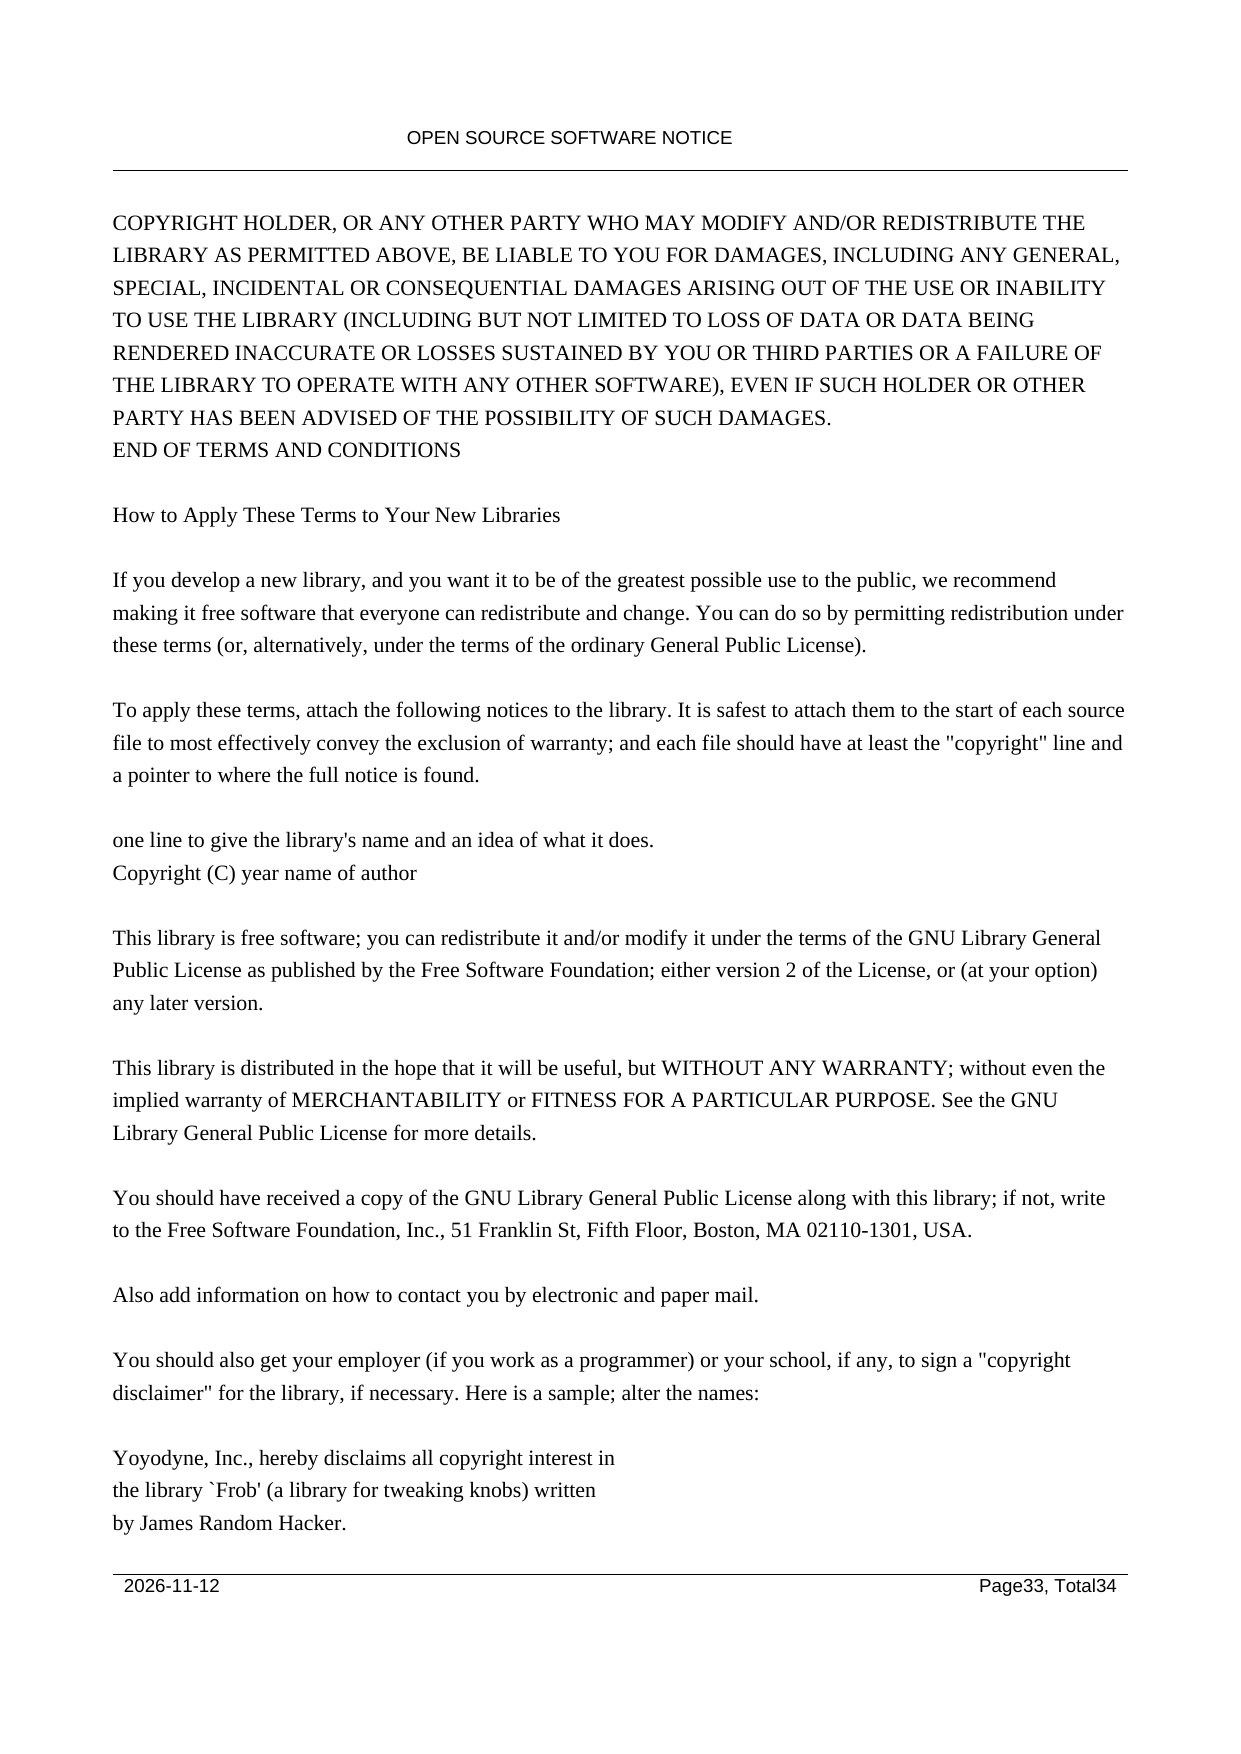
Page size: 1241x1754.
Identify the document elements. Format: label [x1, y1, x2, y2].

text [112, 206, 1128, 1539]
